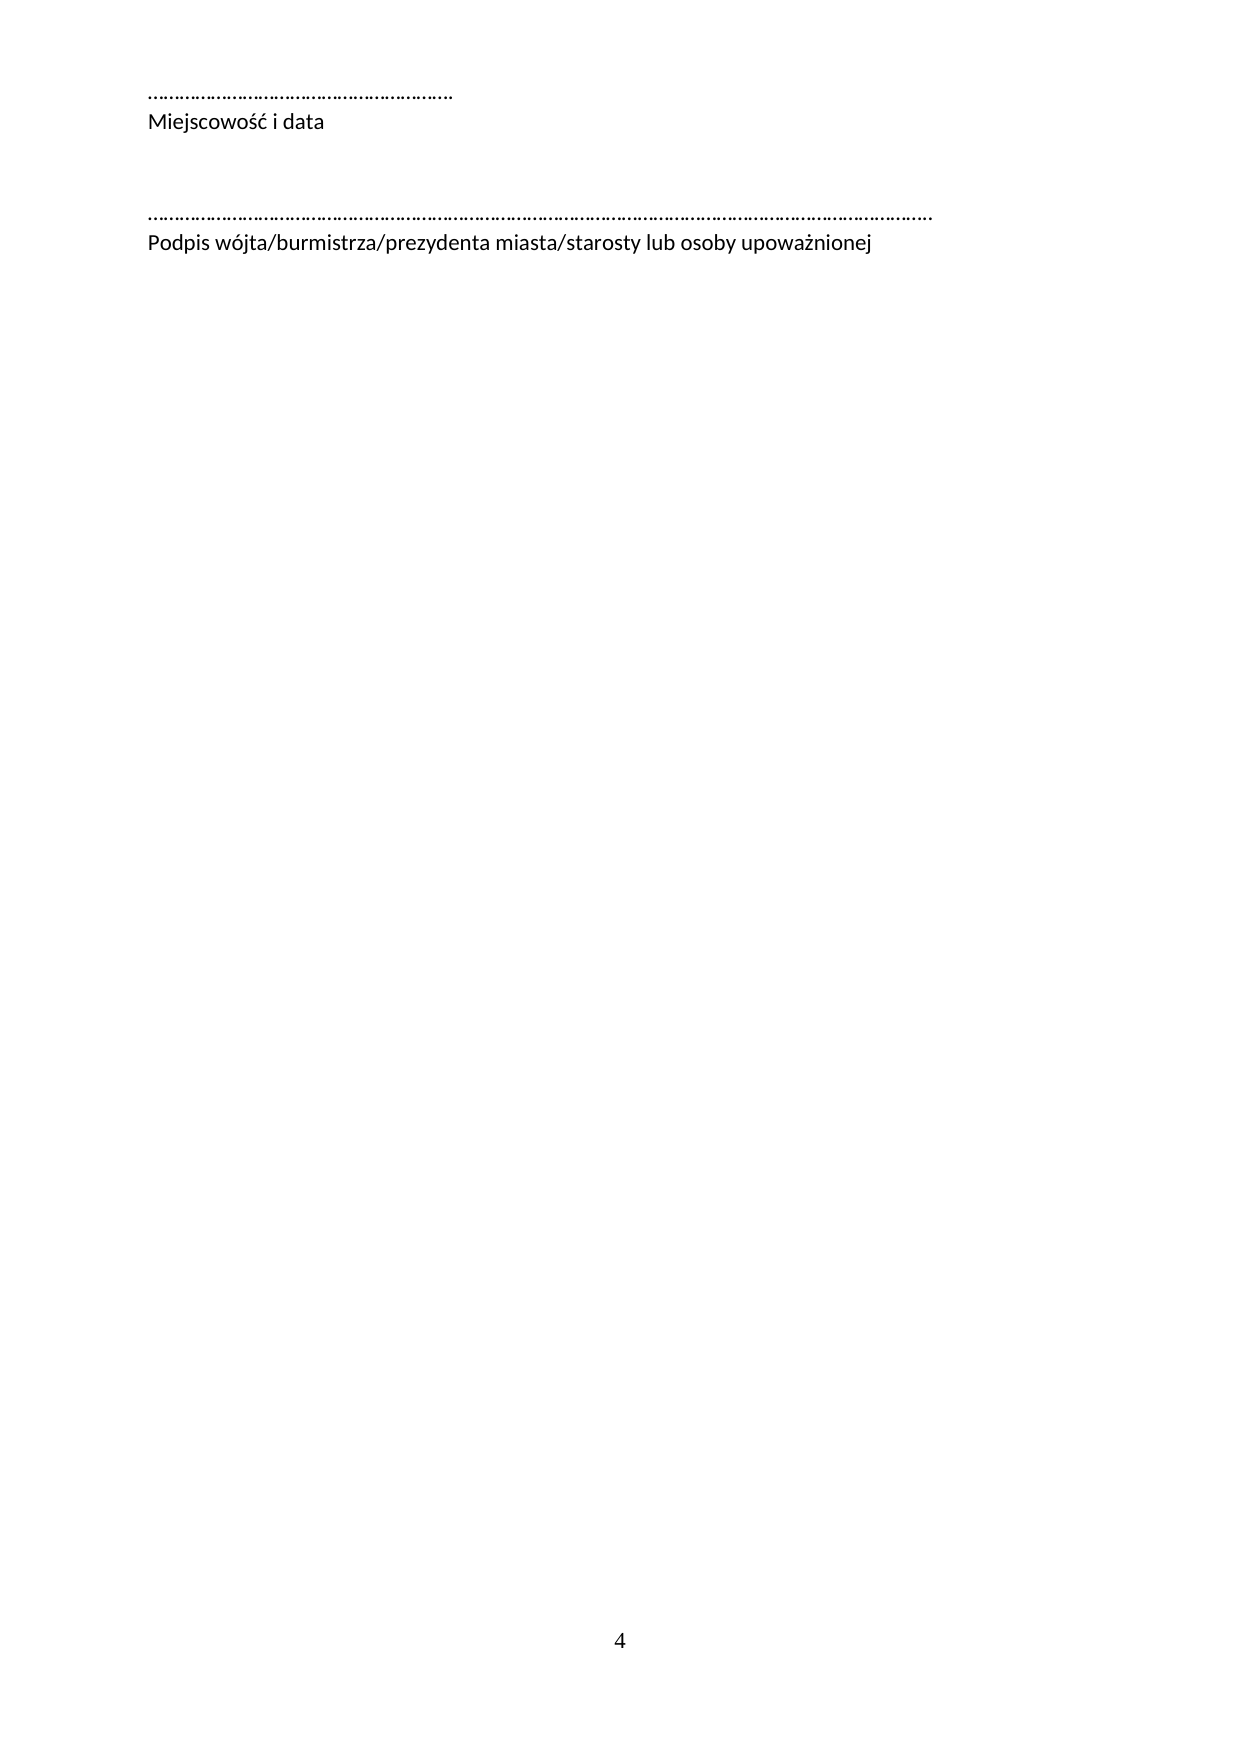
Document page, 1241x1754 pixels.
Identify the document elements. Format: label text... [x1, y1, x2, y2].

text …………………………………………………. [148, 77, 1092, 105]
text Miejscowość i data [148, 107, 1092, 135]
text ………………………………………………………………………………………………………………………………….. [148, 198, 1092, 226]
text Podpis wójta/burmistrza/prezydenta miasta/starosty lub osoby upoważnionej [148, 228, 1092, 256]
